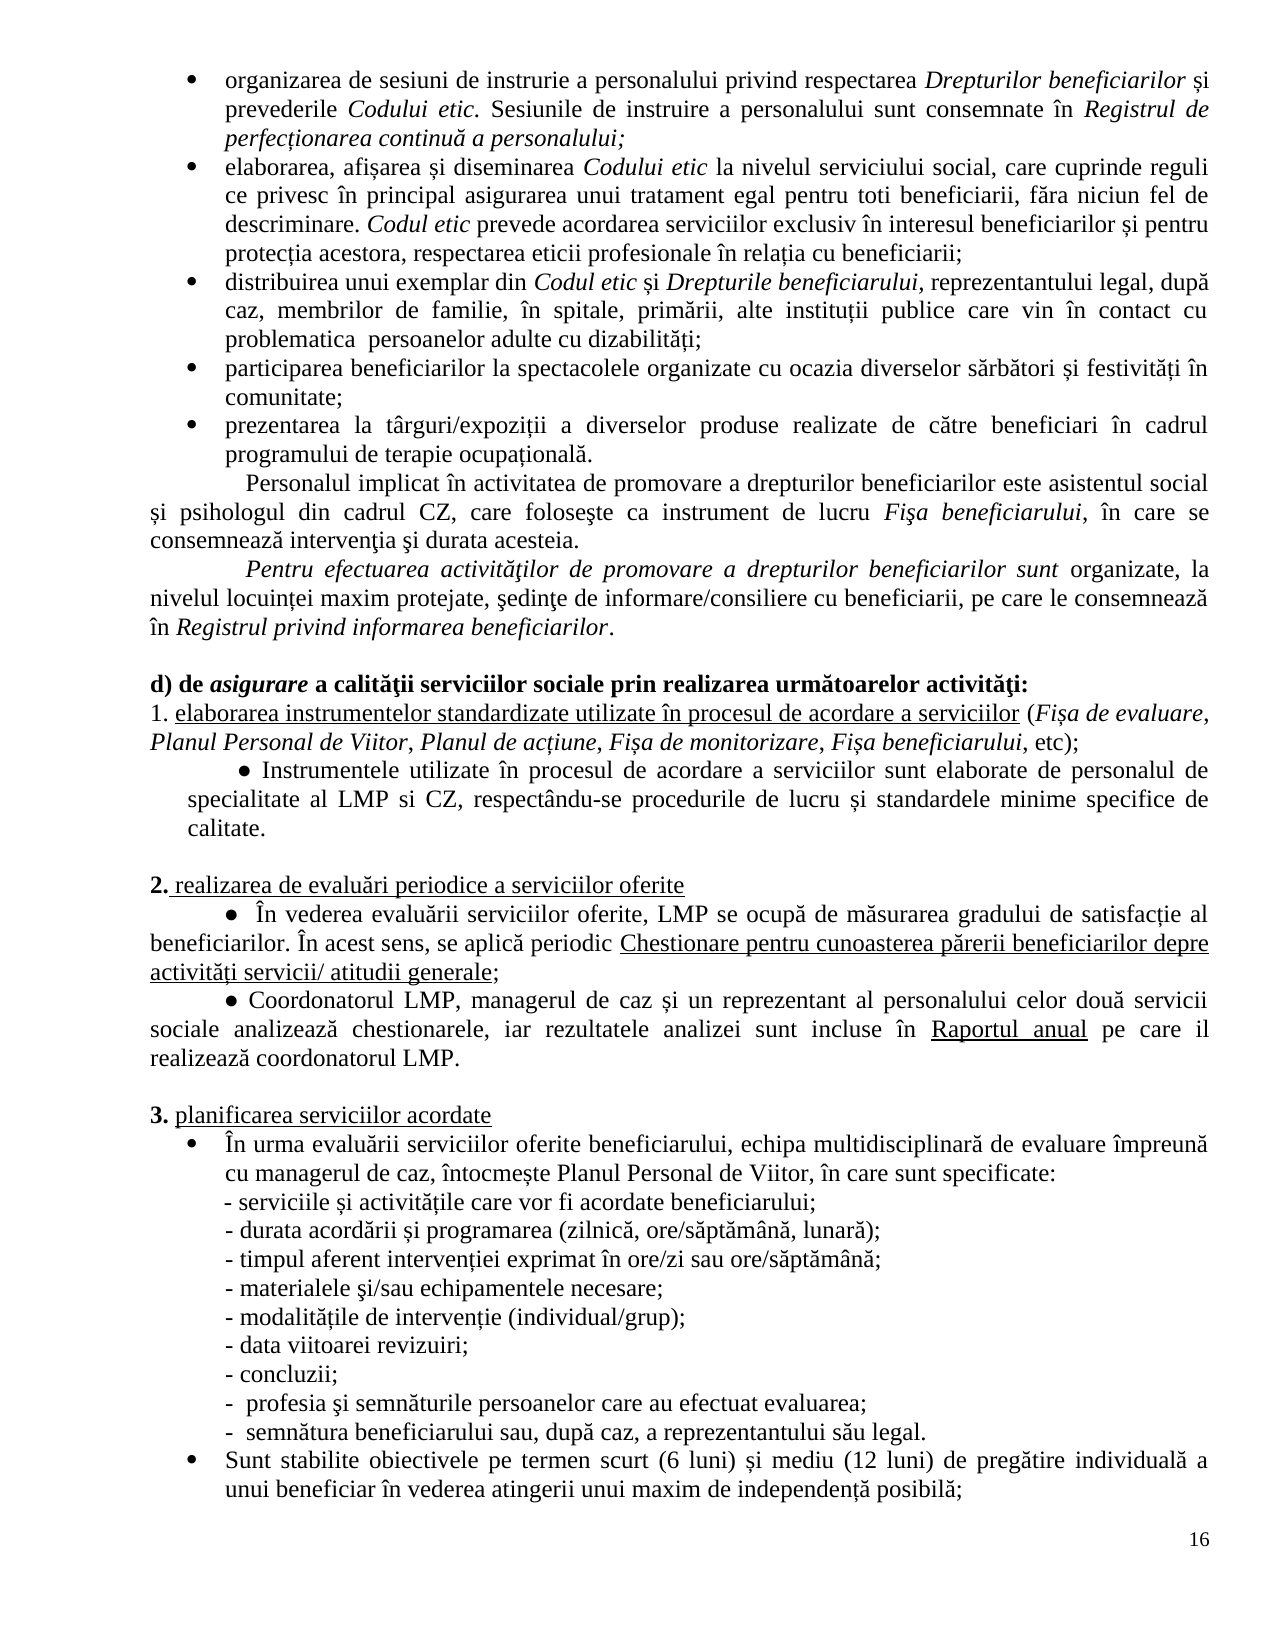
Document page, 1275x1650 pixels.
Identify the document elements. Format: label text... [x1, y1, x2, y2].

list prezentarea la târguri/expoziții a diverselor produse realizate de către beneficiari în cadrul programului de terapie ocupațională. [187, 411, 1209, 468]
list Sunt stabilite obiectivele pe termen scurt (6 luni) și mediu (12 luni) de pregătire individuală a unui beneficiar în vederea atingerii unui maxim de independență posibilă; [187, 1446, 1209, 1503]
list În urma evaluării serviciilor oferite beneficiarului, echipa multidisciplinară de evaluare împreună cu managerul de caz, întocmește Planul Personal de Viitor, în care sunt specificate: [187, 1129, 1209, 1187]
text ● Coordonatorul LMP, managerul de caz și un reprezentant al personalului celor două servicii sociale analizează chestionarele, iar rezultatele analizei sunt incluse în Raportul anual pe care il realizează coordonatorul LMP. [150, 986, 1209, 1072]
text - materialele şi/sau echipamentele necesare; [150, 1273, 1209, 1302]
text d) de asigurare a calităţii serviciilor sociale prin realizarea următoarelor activităţi: [150, 669, 1209, 698]
text - serviciile și activitățile care vor fi acordate beneficiarului; [150, 1187, 1209, 1216]
text - data viitoarei revizuiri; [150, 1331, 1209, 1359]
text 3. planificarea serviciilor acordate [150, 1101, 1209, 1129]
text - concluzii; [150, 1359, 1209, 1388]
text 1. elaborarea instrumentelor standardizate utilizate în procesul de acordare a serviciilor (Fișa de evaluare, Planul Personal de Viitor, Planul de acțiune, Fișa de monitorizare, Fișa beneficiarului, etc); [150, 698, 1209, 756]
text 2. realizarea de evaluări periodice a serviciilor oferite [150, 871, 1209, 899]
list organizarea de sesiuni de instrurie a personalului privind respectarea Drepturilor beneficiarilor și prevederile Codului etic. Sesiunile de instruire a personalului sunt consemnate în Registrul de perfecționarea continuă a personalului; [187, 66, 1209, 152]
text - timpul aferent intervenției exprimat în ore/zi sau ore/săptămână; [150, 1244, 1209, 1273]
text ● Instrumentele utilizate în procesul de acordare a serviciilor sunt elaborate de personalul de specialitate al LMP si CZ, respectându-se procedurile de lucru și standardele minime specifice de calitate. [187, 756, 1209, 842]
text - profesia şi semnăturile persoanelor care au efectuat evaluarea; [150, 1388, 1209, 1417]
list elaborarea, afișarea și diseminarea Codului etic la nivelul serviciului social, care cuprinde reguli ce privesc în principal asigurarea unui tratament egal pentru toti beneficiarii, făra niciun fel de descriminare. Codul etic prevede acordarea serviciilor exclusiv în interesul beneficiarilor și pentru protecția acestora, respectarea eticii profesionale în relația cu beneficiarii; [187, 152, 1209, 267]
list participarea beneficiarilor la spectacolele organizate cu ocazia diverselor sărbători și festivități în comunitate; [187, 353, 1209, 411]
list distribuirea unui exemplar din Codul etic și Drepturile beneficiarului, reprezentantului legal, după caz, membrilor de familie, în spitale, primării, alte instituții publice care vin în contact cu problematica persoanelor adulte cu dizabilități; [187, 267, 1209, 353]
text Pentru efectuarea activităţilor de promovare a drepturilor beneficiarilor sunt organizate, la nivelul locuinței maxim protejate, şedinţe de informare/consiliere cu beneficiarii, pe care le consemnează în Registrul privind informarea beneficiarilor. [150, 554, 1209, 641]
text - durata acordării și programarea (zilnică, ore/săptămână, lunară); [150, 1216, 1209, 1244]
text - semnătura beneficiarului sau, după caz, a reprezentantului său legal. [150, 1417, 1209, 1446]
text ● În vederea evaluării serviciilor oferite, LMP se ocupă de măsurarea gradului de satisfacție al beneficiarilor. În acest sens, se aplică periodic Chestionare pentru cunoasterea părerii beneficiarilor depre activități servicii/ atitudii generale; [150, 899, 1209, 986]
text Personalul implicat în activitatea de promovare a drepturilor beneficiarilor este asistentul social și psihologul din cadrul CZ, care foloseşte ca instrument de lucru Fişa beneficiarului, în care se consemnează intervenţia şi durata acesteia. [150, 468, 1209, 554]
text - modalitățile de intervenție (individual/grup); [150, 1302, 1209, 1331]
